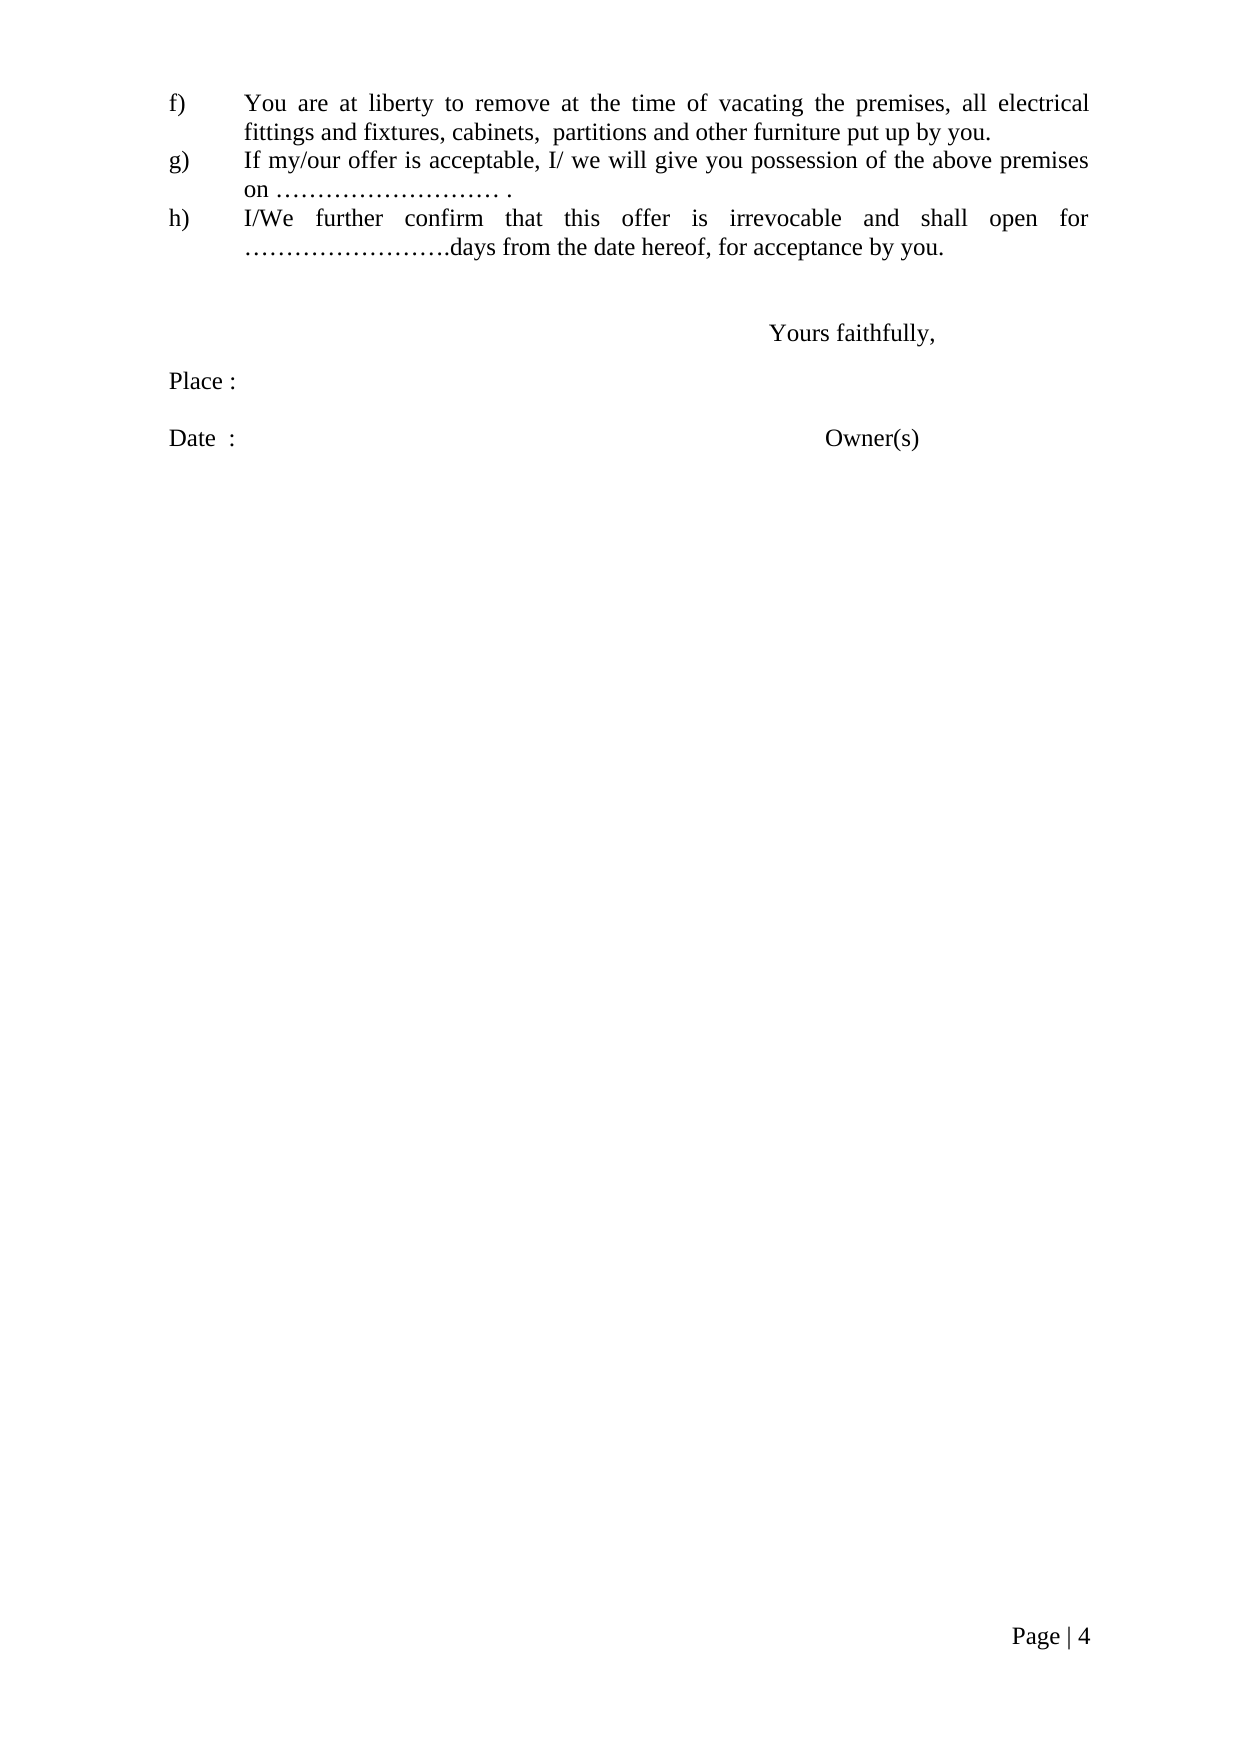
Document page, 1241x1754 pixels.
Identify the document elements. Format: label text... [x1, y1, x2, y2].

list If my/our offer is acceptable, I/ we will give you possession of the above premises on ……………………… . [169, 145, 1090, 203]
text Place : [169, 366, 1090, 394]
list You are at liberty to remove at the time of vacating the premises, all electrical fittings and fixtures, cabinets, partitions and other furniture put up by you. [169, 88, 1090, 145]
text Yours faithfully, [169, 318, 1090, 347]
text Date : Owner(s) [169, 423, 1090, 452]
list I/We further confirm that this offer is irrevocable and shall open for …………………….days from the date hereof, for acceptance by you. [169, 203, 1090, 260]
